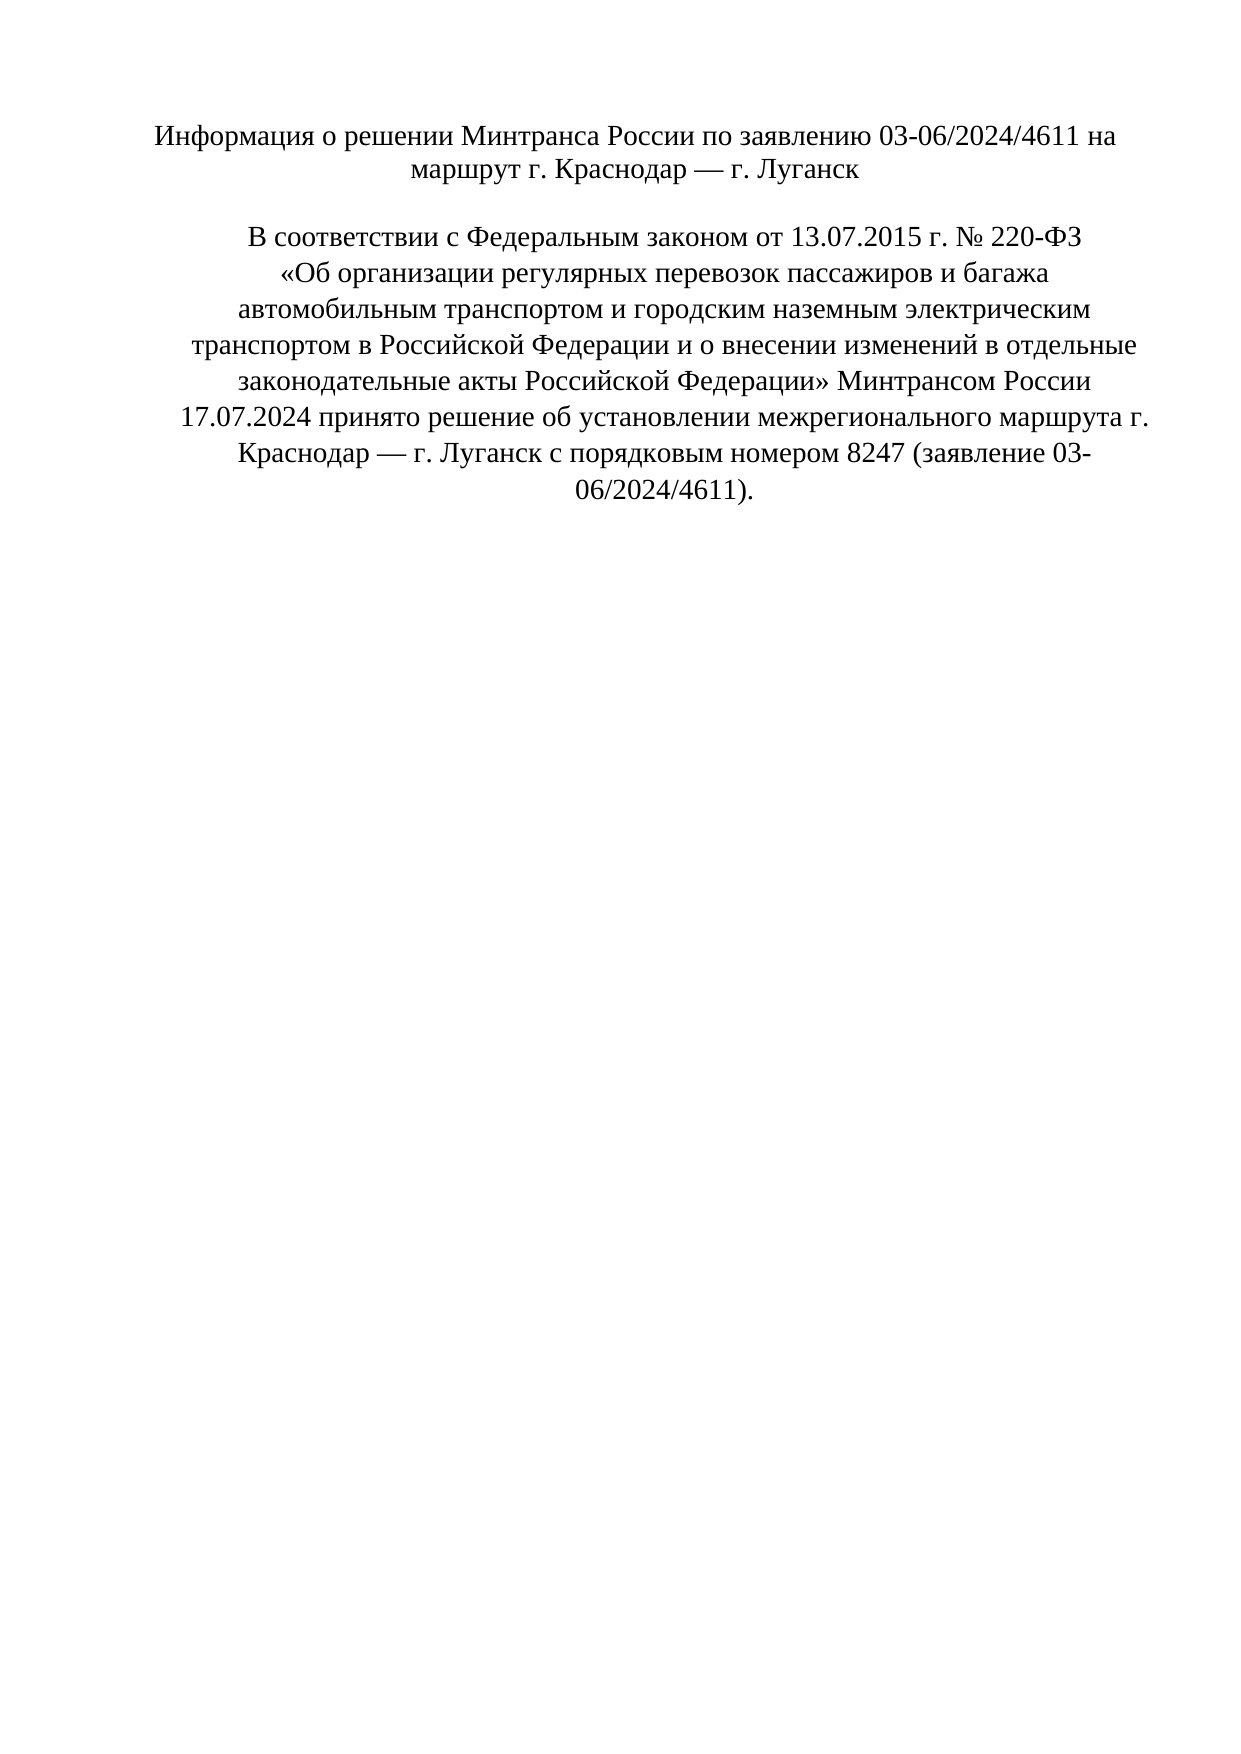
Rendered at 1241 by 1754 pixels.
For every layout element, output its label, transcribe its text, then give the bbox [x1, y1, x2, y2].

text В соответствии с Федеральным законом от 13.07.2015 г. № 220-ФЗ «Об организации регулярных перевозок пассажиров и багажа автомобильным транспортом и городским наземным электрическим транспортом в Российской Федерации и о внесении изменений в отдельные законодательные акты Российской Федерации» Минтрансом России 17.07.2024 принято решение об установлении межрегионального маршрута г. Краснодар — г. Луганск с порядковым номером 8247 (заявление 03-06/2024/4611). [177, 219, 1152, 505]
text Информация о решении Минтранса России по заявлению 03-06/2024/4611 на маршрут г. Краснодар — г. Луганск [118, 118, 1152, 185]
